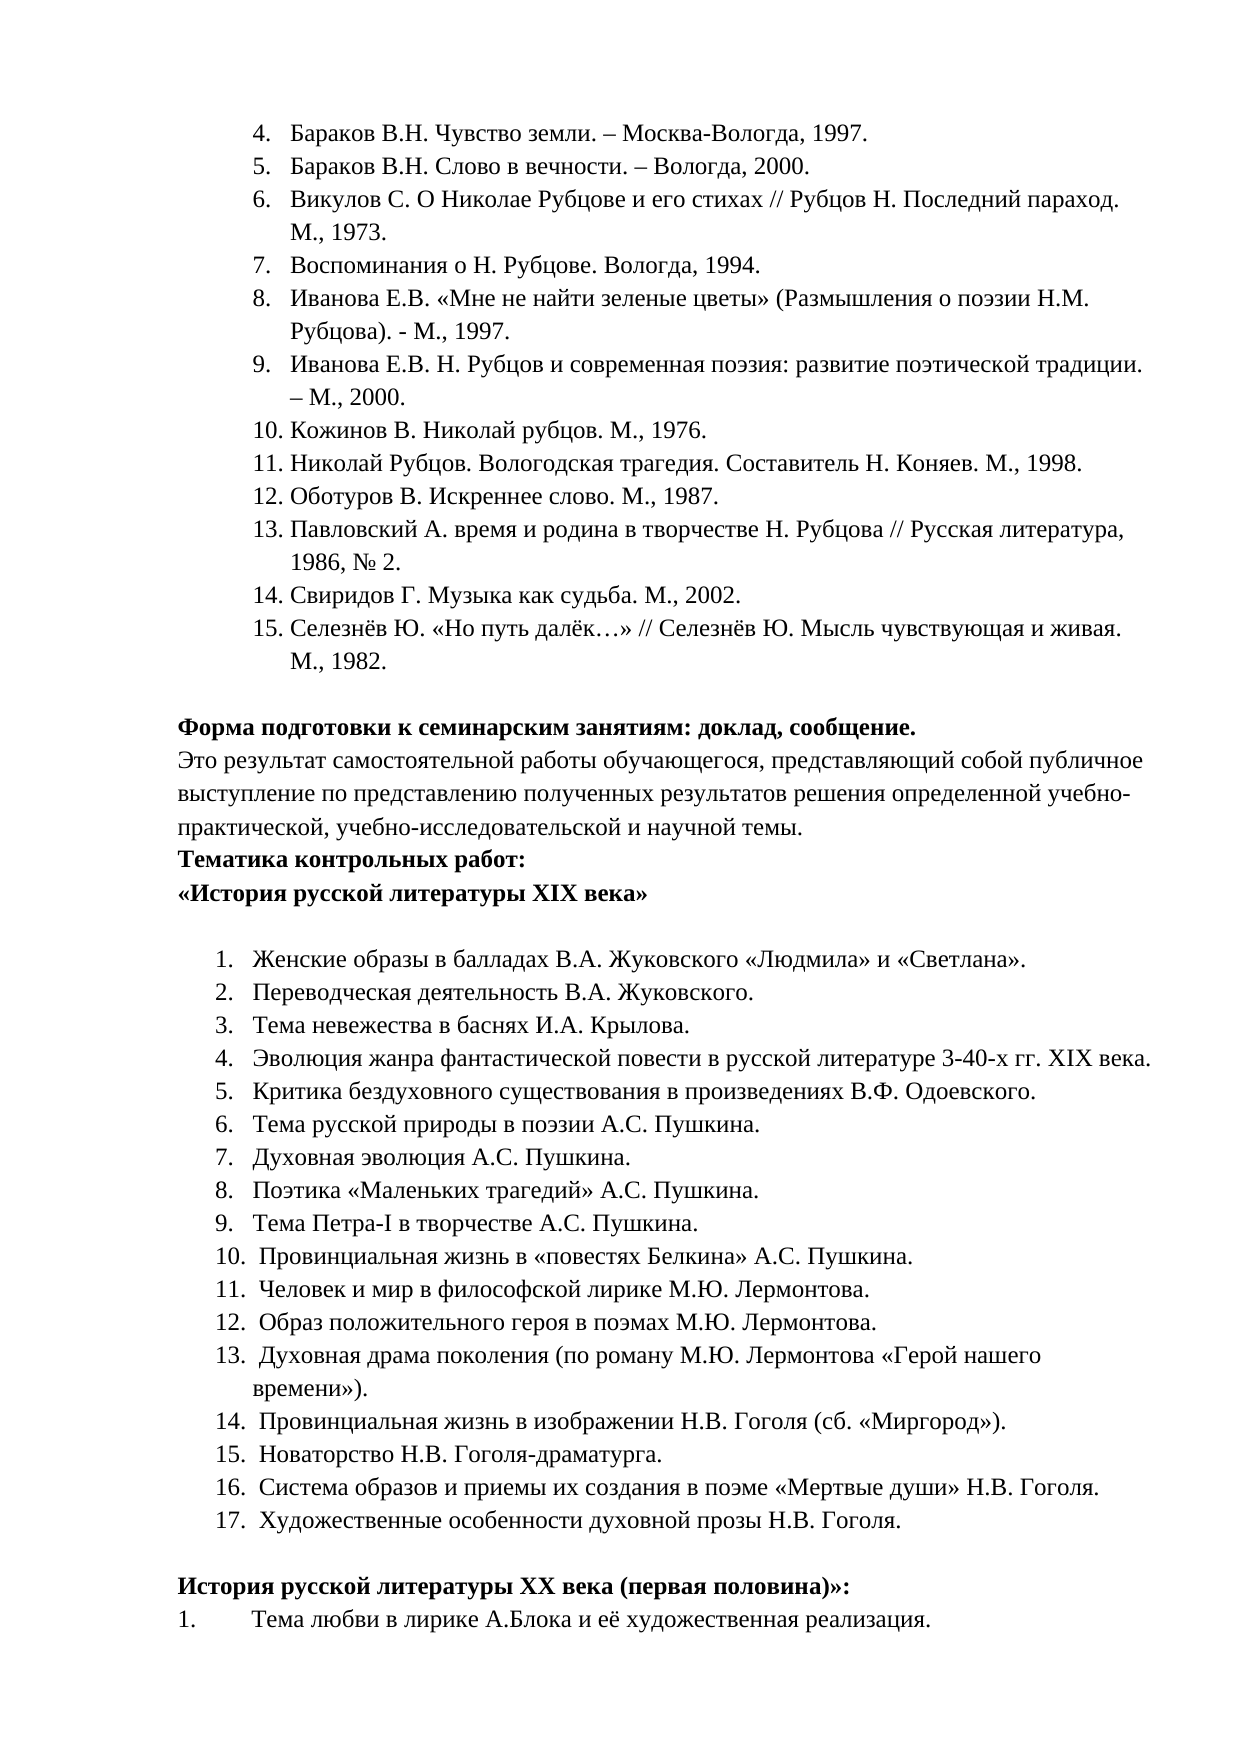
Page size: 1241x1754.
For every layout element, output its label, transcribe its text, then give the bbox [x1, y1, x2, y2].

text «История русской литературы XIX века» [177, 878, 1152, 906]
list Новаторство Н.В. Гоголя-драматурга. [215, 1439, 1152, 1468]
text Форма подготовки к семинарским занятиям: доклад, сообщение. [177, 712, 1152, 741]
list Бараков В.Н. Чувство земли. – Москва-Вологда, 1997. [252, 118, 1152, 147]
list Система образов и приемы их создания в поэме «Мертвые души» Н.В. Гоголя. [215, 1472, 1152, 1501]
list Образ положительного героя в поэмах М.Ю. Лермонтова. [215, 1307, 1152, 1336]
list Духовная драма поколения (по роману М.Ю. Лермонтова «Герой нашего времени»). [215, 1340, 1152, 1402]
list Женские образы в балладах В.А. Жуковского «Людмила» и «Светлана». [215, 944, 1152, 972]
list Викулов С. О Николае Рубцове и его стихах // Рубцов Н. Последний параход. М., 1973. [252, 184, 1152, 246]
list Павловский А. время и родина в творчестве Н. Рубцова // Русская литература, 1986, № 2. [252, 514, 1152, 576]
list Тема Петра-I в творчестве А.С. Пушкина. [215, 1208, 1152, 1237]
text Тематика контрольных работ: [177, 844, 1152, 873]
text Это результат самостоятельной работы обучающегося, представляющий собой публичное выступление по представлению полученных результатов решения определенной учебно- [177, 746, 1152, 807]
list Воспоминания о Н. Рубцове. Вологда, 1994. [252, 250, 1152, 279]
list Тема любви в лирике А.Блока и её художественная реализация. [177, 1604, 1152, 1633]
list Бараков В.Н. Слово в вечности. – Вологда, 2000. [252, 151, 1152, 180]
list Провинциальная жизнь в изображении Н.В. Гоголя (сб. «Миргород»). [215, 1406, 1152, 1435]
list Свиридов Г. Музыка как судьба. М., 2002. [252, 580, 1152, 609]
text практической, учебно-исследовательской и научной темы. [177, 812, 1152, 840]
list Переводческая деятельность В.А. Жуковского. [215, 977, 1152, 1005]
list Поэтика «Маленьких трагедий» А.С. Пушкина. [215, 1175, 1152, 1203]
list Иванова Е.В. «Мне не найти зеленые цветы» (Размышления о поэзии Н.М. Рубцова). - М., 1997. [252, 283, 1152, 345]
list Эволюция жанра фантастической повести в русской литературе 3-40-х гг. ХIХ века. [215, 1043, 1152, 1071]
list Духовная эволюция А.С. Пушкина. [215, 1142, 1152, 1171]
list Иванова Е.В. Н. Рубцов и современная поэзия: развитие поэтической традиции. – М., 2000. [252, 349, 1152, 411]
list Критика бездуховного существования в произведениях В.Ф. Одоевского. [215, 1076, 1152, 1104]
list Селезнёв Ю. «Но путь далёк…» // Селезнёв Ю. Мысль чувствующая и живая. М., 1982. [252, 613, 1152, 675]
list Тема русской природы в поэзии А.С. Пушкина. [215, 1109, 1152, 1137]
list Оботуров В. Искреннее слово. М., 1987. [252, 481, 1152, 510]
list Провинциальная жизнь в «повестях Белкина» А.С. Пушкина. [215, 1241, 1152, 1269]
list Человек и мир в философской лирике М.Ю. Лермонтова. [215, 1274, 1152, 1303]
list Николай Рубцов. Вологодская трагедия. Составитель Н. Коняев. М., 1998. [252, 448, 1152, 477]
list Кожинов В. Николай рубцов. М., 1976. [252, 415, 1152, 444]
list Тема невежества в баснях И.А. Крылова. [215, 1010, 1152, 1038]
text История русской литературы XX века (первая половина)»: [177, 1571, 1152, 1600]
list Художественные особенности духовной прозы Н.В. Гоголя. [215, 1505, 1152, 1534]
